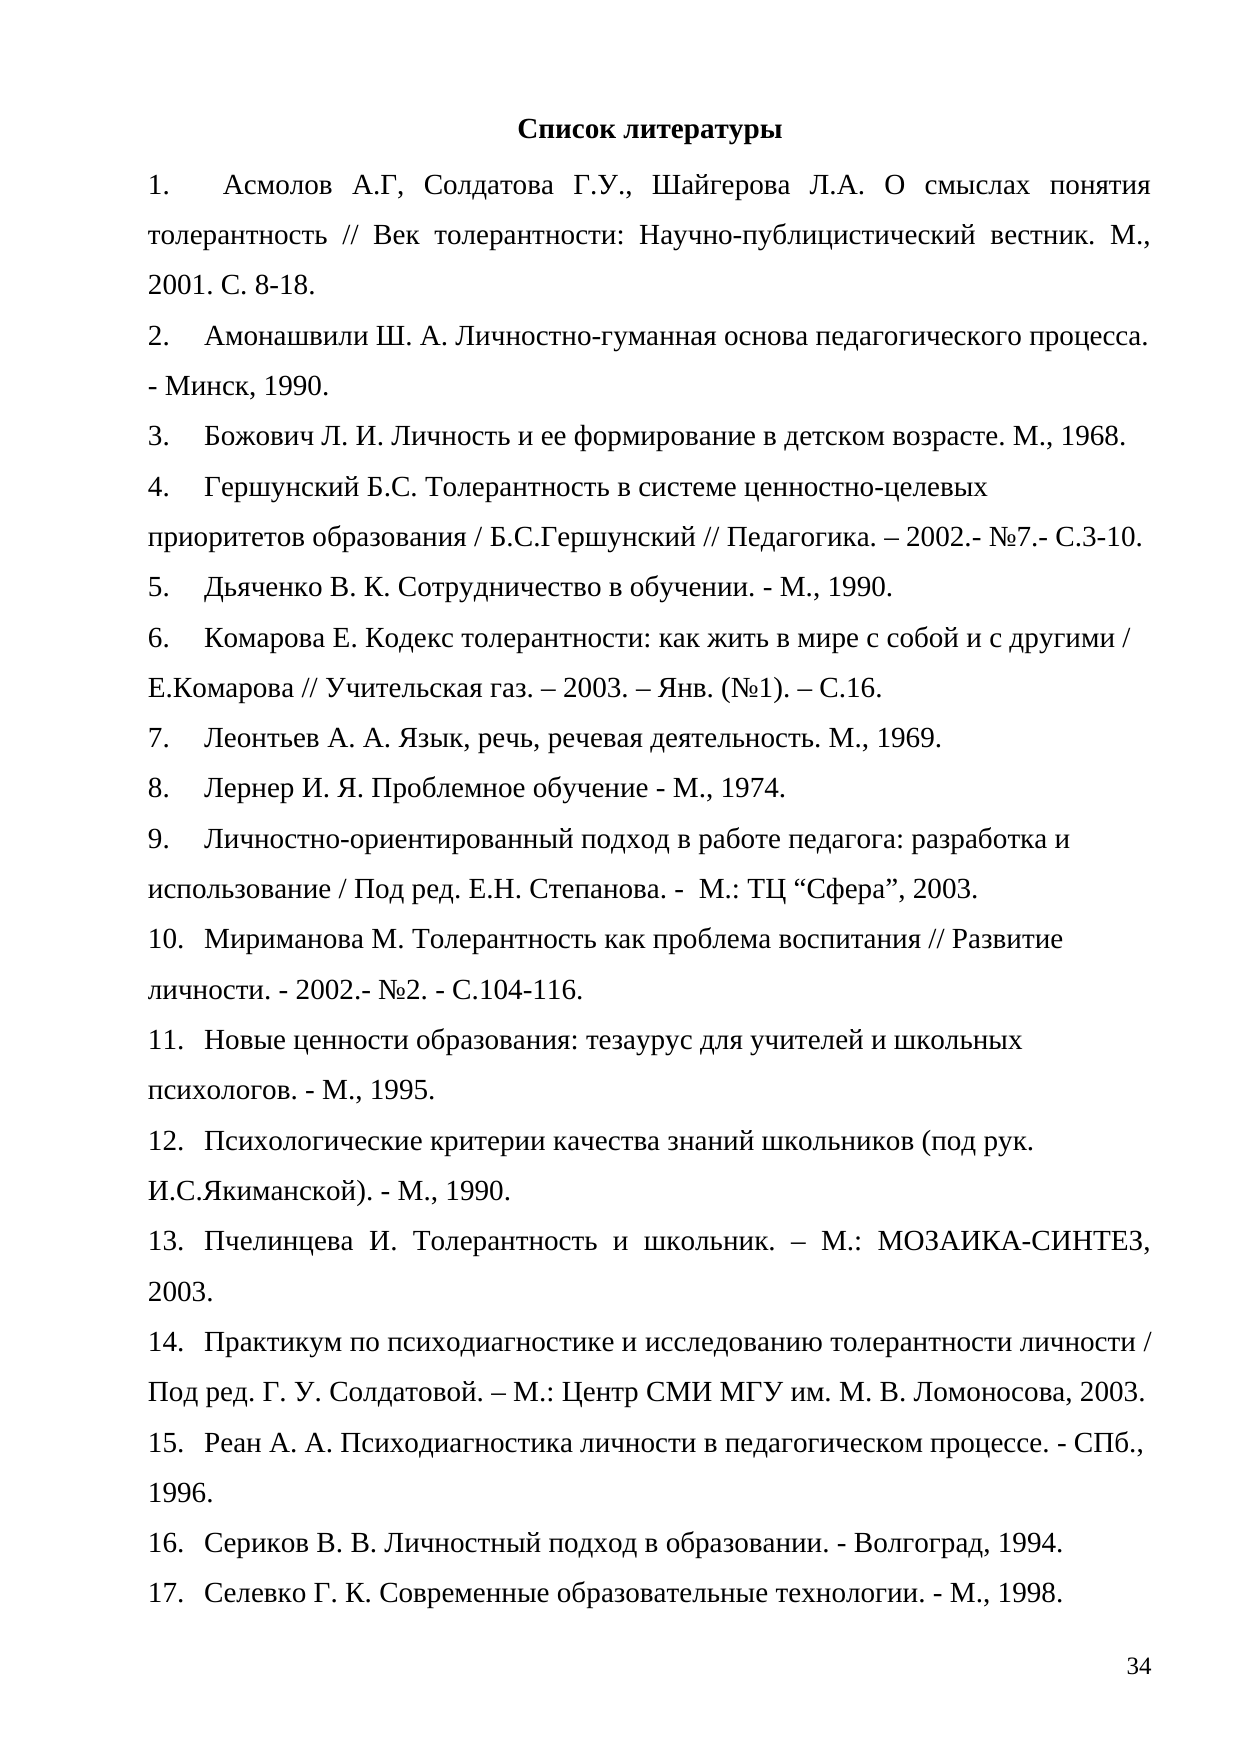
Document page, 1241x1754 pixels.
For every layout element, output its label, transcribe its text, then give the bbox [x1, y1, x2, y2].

list Практикум по психодиагностике и исследованию толерантности личности / Под ред. Г. У. Солдатовой. – М.: Центр СМИ МГУ им. М. В. Ломоносова, 2003. [148, 1329, 1152, 1413]
list Личностно-ориентированный подход в работе педагога: разработка и использование / Под ред. Е.Н. Степанова. - М.: ТЦ “Сфера”, 2003. [148, 826, 1152, 910]
list Асмолов А.Г, Солдатова Г.У., Шайгерова Л.А. О смыслах понятия толерантность // Век толерантности: Научно-публицистический вестник. М., 2001. С. 8-18. [148, 167, 1152, 301]
list Новые ценности образования: тезаурус для учителей и школьных психологов. - М., 1995. [148, 1027, 1152, 1111]
list Лернер И. Я. Проблемное обучение - М., 1974. [148, 776, 1152, 809]
text Список литературы [148, 111, 1152, 145]
list Леонтьев А. А. Язык, речь, речевая деятельность. М., 1969. [148, 725, 1152, 759]
list Сериков В. В. Личностный подход в образовании. - Волгоград, 1994. [148, 1530, 1152, 1564]
list Амонашвили Ш. А. Личностно-гуманная основа педагогического процесса. - Минск, 1990. [148, 323, 1152, 407]
list Гершунский Б.С. Толерантность в системе ценностно-целевых приоритетов образования / Б.С.Гершунский // Педагогика. – 2002.- №7.- С.3-10. [148, 474, 1152, 558]
list Пчелинцева И. Толерантность и школьник. – М.: МОЗАИКА-СИНТЕЗ, 2003. [148, 1228, 1152, 1312]
list Психологические критерии качества знаний школьников (под рук. И.С.Якиманской). - М., 1990. [148, 1128, 1152, 1212]
list Комарова Е. Кодекс толерантности: как жить в мире с собой и с другими / Е.Комарова // Учительская газ. – 2003. – Янв. (№1). – С.16. [148, 625, 1152, 709]
list Божович Л. И. Личность и ее формирование в детском возрасте. М., 1968. [148, 423, 1152, 457]
list Дьяченко В. К. Сотрудничество в обучении. - М., 1990. [148, 574, 1152, 608]
list Реан А. А. Психодиагностика личности в педагогическом процессе. - СПб., 1996. [148, 1430, 1152, 1514]
list Мириманова М. Толерантность как проблема воспитания // Развитие личности. - 2002.- №2. - С.104-116. [148, 927, 1152, 1011]
list Селевко Г. К. Современные образовательные технологии. - М., 1998. [148, 1581, 1152, 1614]
